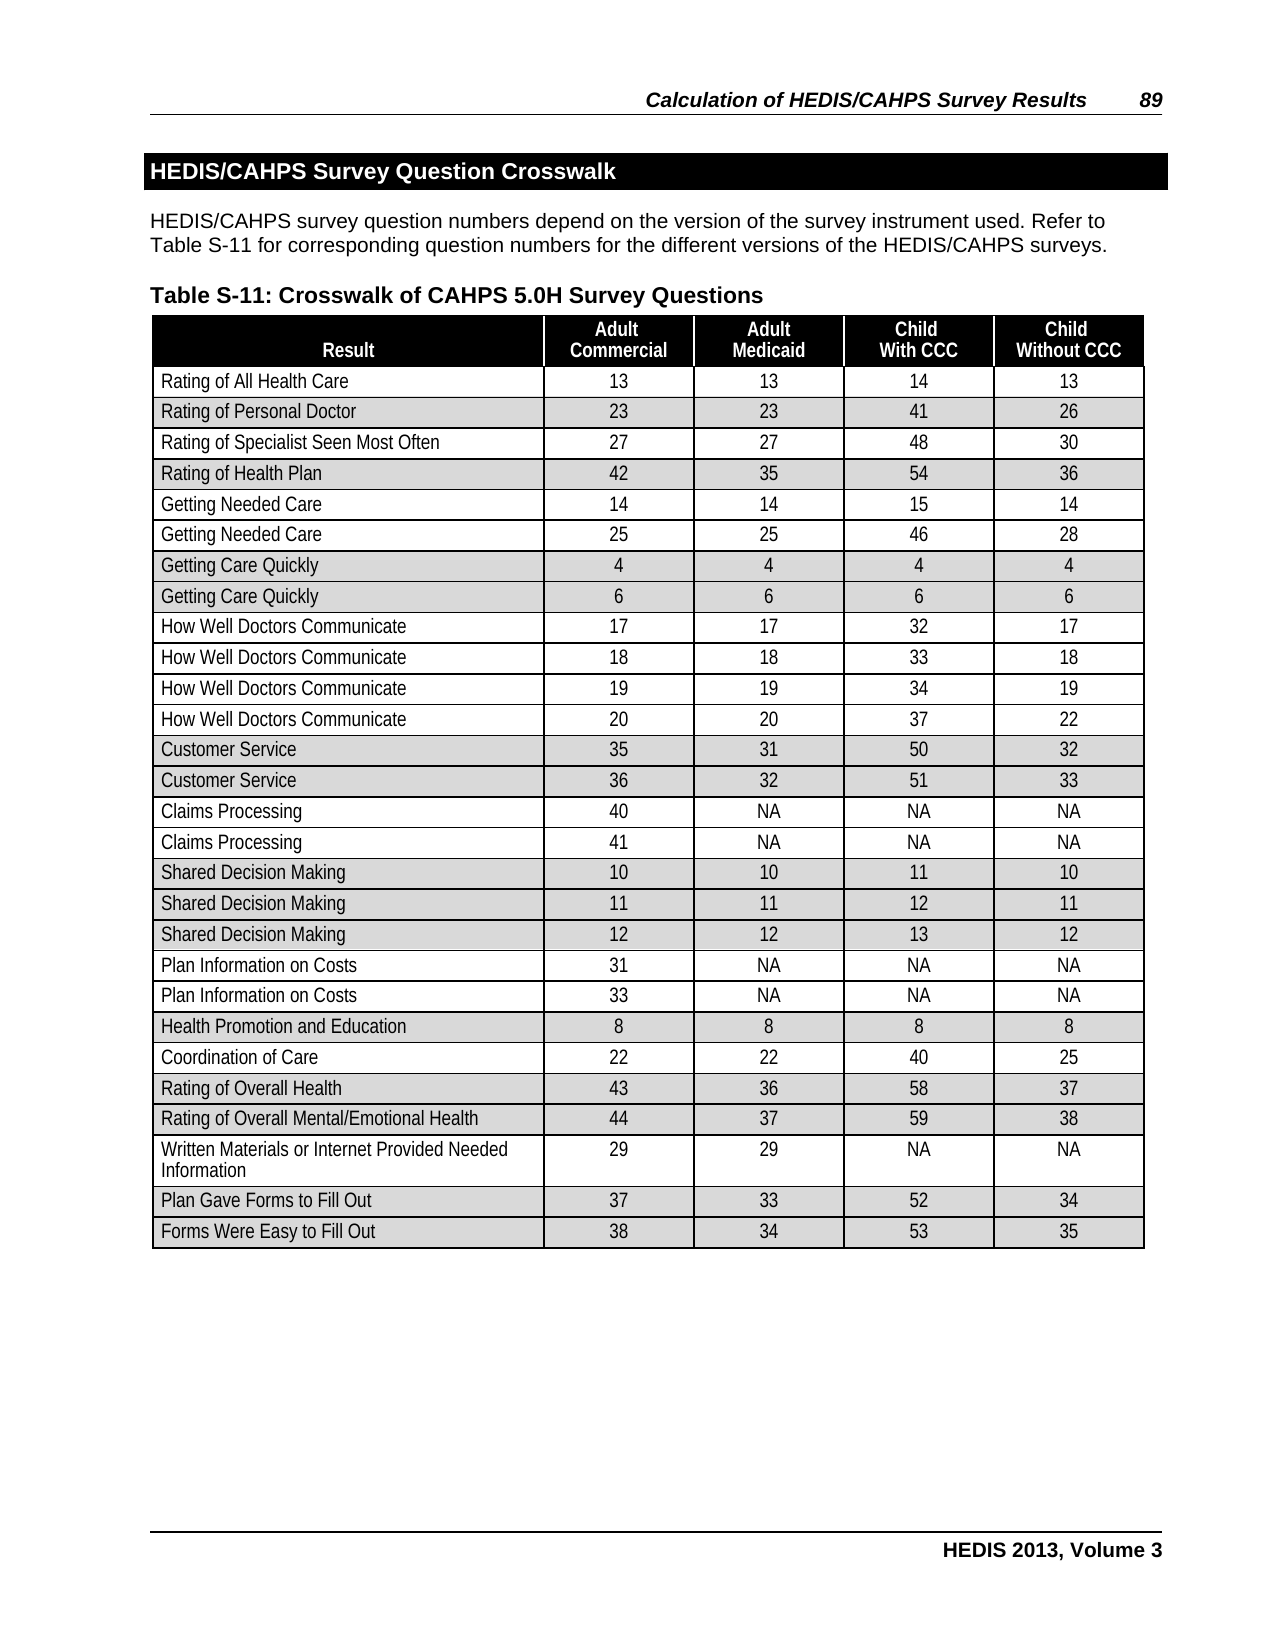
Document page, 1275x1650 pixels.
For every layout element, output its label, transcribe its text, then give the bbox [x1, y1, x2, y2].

table_cell 4 [545, 552, 693, 581]
table_cell 18 [995, 644, 1143, 673]
table_header Adult Medicaid [695, 316, 843, 366]
table_cell 33 [695, 1187, 843, 1216]
table_cell 38 [995, 1105, 1143, 1134]
table_cell Rating of Overall Health [154, 1074, 543, 1103]
table_cell 48 [845, 429, 993, 458]
table_cell 40 [845, 1043, 993, 1072]
table_cell 14 [845, 367, 993, 396]
table_cell Claims Processing [154, 798, 543, 827]
table_cell 8 [845, 1013, 993, 1042]
table_cell NA [695, 951, 843, 980]
table_cell 54 [845, 460, 993, 489]
table_cell 10 [995, 859, 1143, 888]
table_cell NA [845, 951, 993, 980]
table_cell 15 [845, 490, 993, 519]
table_cell NA [995, 982, 1143, 1011]
table_cell 14 [995, 490, 1143, 519]
table_cell 29 [545, 1136, 693, 1186]
table_cell 27 [545, 429, 693, 458]
table_cell 17 [695, 613, 843, 642]
table_cell 25 [995, 1043, 1143, 1072]
table_cell NA [995, 828, 1143, 857]
table_cell 58 [845, 1074, 993, 1103]
table_cell 34 [695, 1218, 843, 1247]
table_cell 37 [695, 1105, 843, 1134]
table_cell 41 [545, 828, 693, 857]
text HEDIS/CAHPS Survey Question Crosswalk [146, 154, 1167, 189]
table_cell NA [845, 828, 993, 857]
table_cell 46 [845, 521, 993, 550]
table_cell 34 [845, 675, 993, 704]
table_cell 18 [695, 644, 843, 673]
table_cell How Well Doctors Communicate [154, 675, 543, 704]
table_cell 12 [845, 890, 993, 919]
table_cell NA [695, 828, 843, 857]
table_cell 22 [545, 1043, 693, 1072]
table_cell 38 [545, 1218, 693, 1247]
table_cell 25 [695, 521, 843, 550]
table_cell 36 [695, 1074, 843, 1103]
table_cell 29 [695, 1136, 843, 1186]
table_cell 22 [995, 705, 1143, 734]
table_cell 35 [995, 1218, 1143, 1247]
subtitle Table S-11: Crosswalk of CAHPS 5.0H Survey Questions [150, 282, 1162, 308]
table_cell 14 [695, 490, 843, 519]
table_cell How Well Doctors Communicate [154, 705, 543, 734]
table_cell 27 [695, 429, 843, 458]
table_cell 32 [695, 767, 843, 796]
table_cell 25 [545, 521, 693, 550]
table_cell Rating of Health Plan [154, 460, 543, 489]
table_cell 8 [545, 1013, 693, 1042]
table_cell 37 [545, 1187, 693, 1216]
table_header Adult Commercial [545, 316, 693, 366]
table_header Child Without CCC [995, 316, 1143, 366]
table_cell 4 [695, 552, 843, 581]
table_cell 19 [995, 675, 1143, 704]
table_cell 35 [695, 460, 843, 489]
table_cell 19 [545, 675, 693, 704]
table_cell How Well Doctors Communicate [154, 613, 543, 642]
table_cell 12 [995, 921, 1143, 949]
table_cell 26 [995, 398, 1143, 427]
text HEDIS/CAHPS survey question numbers depend on the version of the survey instrument used. Refer to Table S-11 for corresponding question numbers for the different versions of the HEDIS/CAHPS surveys. [150, 209, 1162, 257]
table_cell 17 [545, 613, 693, 642]
table_cell 42 [545, 460, 693, 489]
table_cell Getting Needed Care [154, 490, 543, 519]
table_cell 23 [695, 398, 843, 427]
table_cell How Well Doctors Communicate [154, 644, 543, 673]
table_cell Shared Decision Making [154, 859, 543, 888]
table_cell 33 [845, 644, 993, 673]
table_cell 11 [695, 890, 843, 919]
table_cell 12 [545, 921, 693, 949]
table_cell Shared Decision Making [154, 921, 543, 949]
table_cell Plan Gave Forms to Fill Out [154, 1187, 543, 1216]
table_cell 18 [545, 644, 693, 673]
table_cell 4 [995, 552, 1143, 581]
table_cell Plan Information on Costs [154, 951, 543, 980]
table_cell Customer Service [154, 736, 543, 765]
table_cell 31 [545, 951, 693, 980]
table_cell 30 [995, 429, 1143, 458]
table_cell 52 [845, 1187, 993, 1216]
table_cell 17 [995, 613, 1143, 642]
table_cell Forms Were Easy to Fill Out [154, 1218, 543, 1247]
table_cell 8 [995, 1013, 1143, 1042]
table_cell 22 [695, 1043, 843, 1072]
table_cell 41 [845, 398, 993, 427]
table_header Child With CCC [845, 316, 993, 366]
table_cell 32 [995, 736, 1143, 765]
table_cell NA [845, 798, 993, 827]
table_cell NA [845, 1136, 993, 1186]
table_cell 6 [995, 582, 1143, 612]
table_cell 33 [995, 767, 1143, 796]
table_cell Getting Care Quickly [154, 582, 543, 612]
table_cell Shared Decision Making [154, 890, 543, 919]
table_cell 13 [545, 367, 693, 396]
table_cell 6 [695, 582, 843, 612]
table_header Result [154, 316, 543, 366]
table_cell 37 [845, 705, 993, 734]
table_cell 8 [695, 1013, 843, 1042]
table_cell Health Promotion and Education [154, 1013, 543, 1042]
table_cell Customer Service [154, 767, 543, 796]
table_cell Written Materials or Internet Provided Needed Information [154, 1136, 543, 1186]
table_cell 36 [545, 767, 693, 796]
table_cell Claims Processing [154, 828, 543, 857]
table_cell 14 [545, 490, 693, 519]
table_cell 35 [545, 736, 693, 765]
table_cell Rating of Overall Mental/Emotional Health [154, 1105, 543, 1134]
table_cell 10 [695, 859, 843, 888]
table_cell NA [695, 798, 843, 827]
table_cell 50 [845, 736, 993, 765]
table_cell 20 [695, 705, 843, 734]
table_cell 6 [545, 582, 693, 612]
table_cell 36 [995, 460, 1143, 489]
table_cell Rating of Specialist Seen Most Often [154, 429, 543, 458]
table_cell Rating of Personal Doctor [154, 398, 543, 427]
table_cell 53 [845, 1218, 993, 1247]
table_cell NA [695, 982, 843, 1011]
table_cell 13 [995, 367, 1143, 396]
table_cell 12 [695, 921, 843, 949]
table_cell NA [995, 951, 1143, 980]
table_cell 32 [845, 613, 993, 642]
table_cell 59 [845, 1105, 993, 1134]
table_cell NA [995, 1136, 1143, 1186]
table_cell 13 [695, 367, 843, 396]
table_cell 10 [545, 859, 693, 888]
table_cell 23 [545, 398, 693, 427]
table_cell 37 [995, 1074, 1143, 1103]
table_cell 20 [545, 705, 693, 734]
table_cell NA [995, 798, 1143, 827]
table_cell 40 [545, 798, 693, 827]
table_cell 51 [845, 767, 993, 796]
table_cell 43 [545, 1074, 693, 1103]
table_cell 34 [995, 1187, 1143, 1216]
table_cell 44 [545, 1105, 693, 1134]
table_cell 33 [545, 982, 693, 1011]
table_cell 28 [995, 521, 1143, 550]
table_cell NA [845, 982, 993, 1011]
table_cell Rating of All Health Care [154, 367, 543, 396]
table_cell 11 [995, 890, 1143, 919]
table_cell Plan Information on Costs [154, 982, 543, 1011]
table_cell Coordination of Care [154, 1043, 543, 1072]
table_cell Getting Needed Care [154, 521, 543, 550]
table_cell 11 [545, 890, 693, 919]
table_cell 4 [845, 552, 993, 581]
table_cell 19 [695, 675, 843, 704]
table_cell Getting Care Quickly [154, 552, 543, 581]
table_cell 13 [845, 921, 993, 949]
table_cell 11 [845, 859, 993, 888]
table_cell 6 [845, 582, 993, 612]
table_cell 31 [695, 736, 843, 765]
